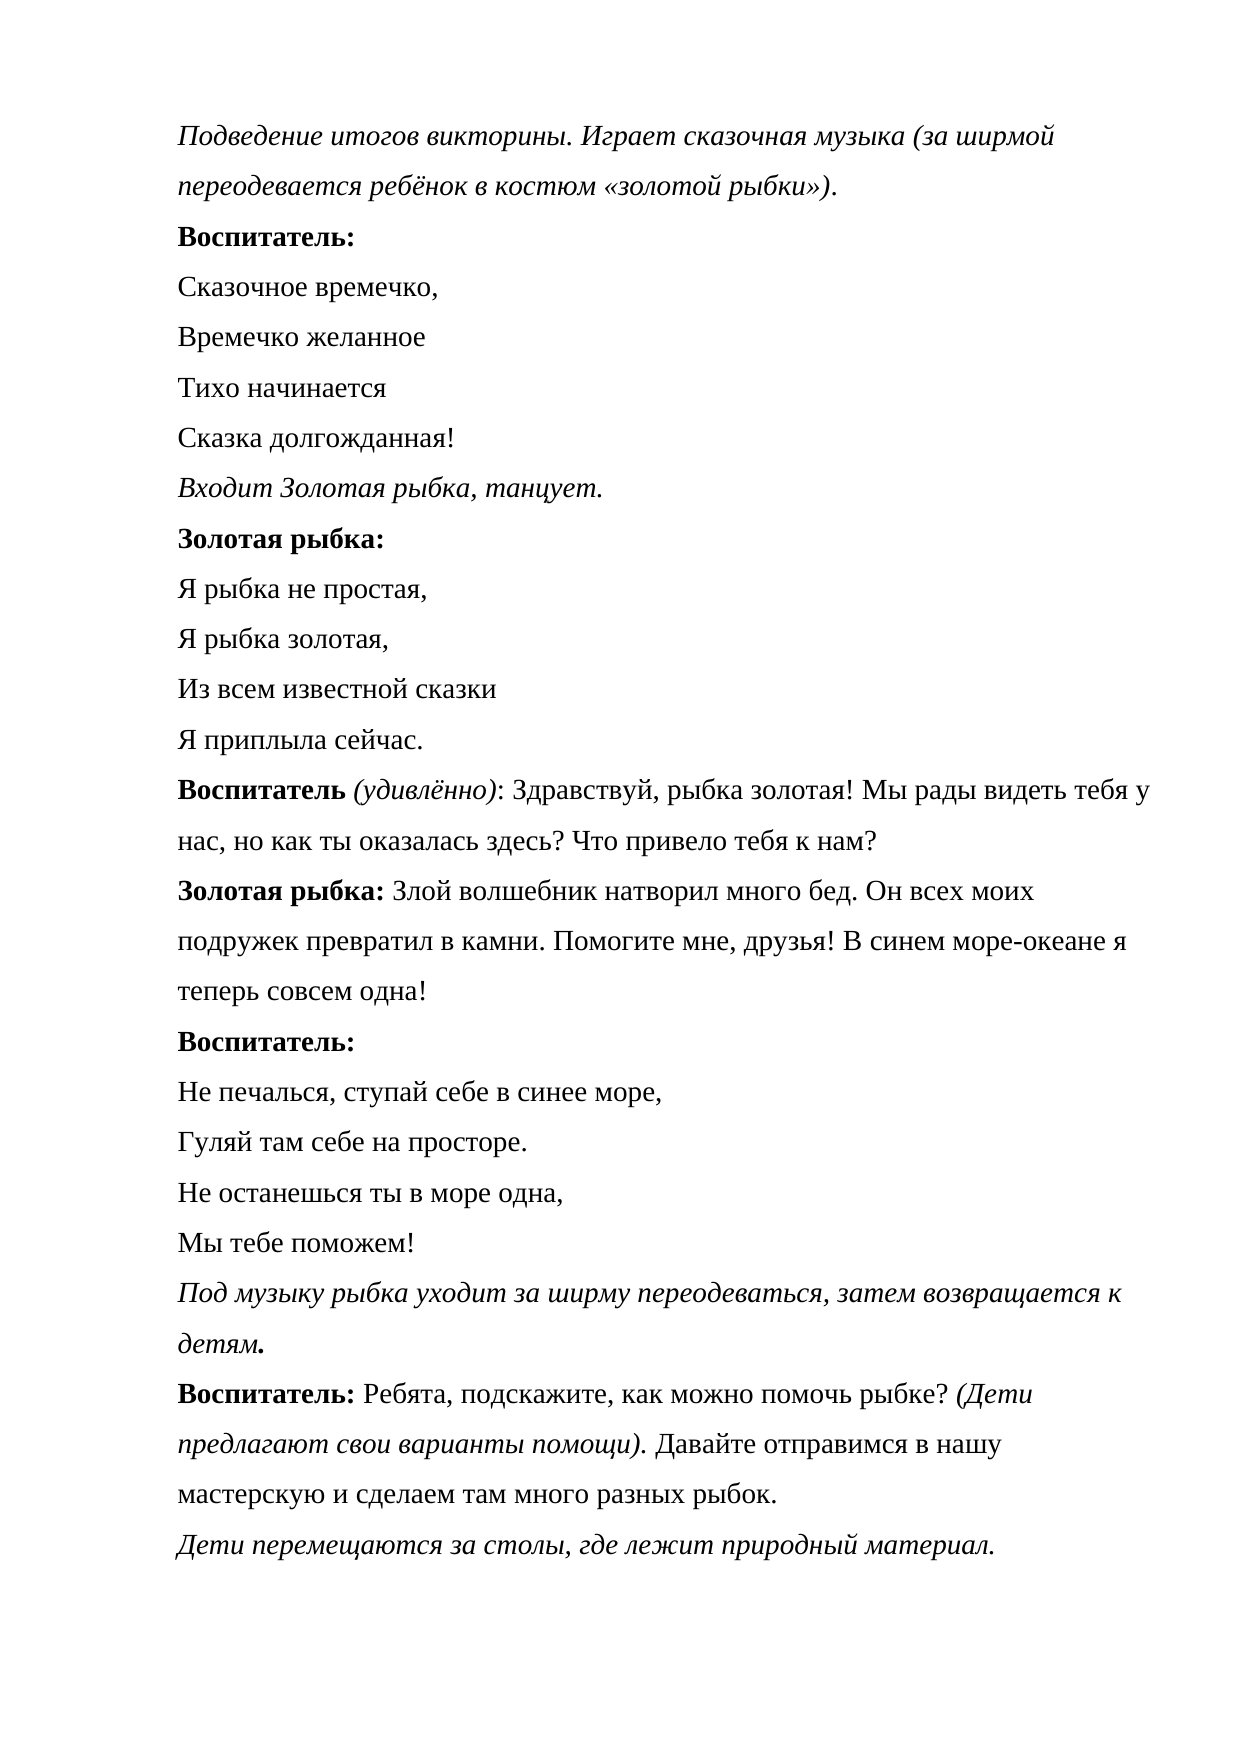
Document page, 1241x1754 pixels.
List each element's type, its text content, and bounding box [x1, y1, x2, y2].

text Под музыку рыбка уходит за ширму переодеваться, затем возвращается к детям. [177, 1275, 1152, 1359]
text Входит Золотая рыбка, танцует. [177, 470, 1152, 504]
text Дети перемещаются за столы, где лежит природный материал. [177, 1527, 1152, 1561]
text Золотая рыбка: Злой волшебник натворил много бед. Он всех моих подружек превратил в камни. Помогите мне, друзья! В синем море-океане я теперь совсем одна! [177, 873, 1152, 1007]
text Золотая рыбка: [177, 521, 1152, 554]
text Подведение итогов викторины. Играет сказочная музыка (за ширмой переодевается ребёнок в костюм «золотой рыбки»). [177, 118, 1152, 202]
text Воспитатель: [177, 219, 1152, 252]
text Я рыбка не простая, Я рыбка золотая, Из всем известной сказки Я приплыла сейчас. [177, 571, 1152, 756]
text Сказочное времечко, Времечко желанное Тихо начинается Сказка долгожданная! [177, 269, 1152, 454]
text Воспитатель (удивлённо): Здравствуй, рыбка золотая! Мы рады видеть тебя у нас, но как ты оказалась здесь? Что привело тебя к нам? [177, 772, 1152, 856]
text Воспитатель: Ребята, подскажите, как можно помочь рыбке? (Дети предлагают свои варианты помощи). Давайте отправимся в нашу мастерскую и сделаем там много разных рыбок. [177, 1376, 1152, 1510]
text Не печалься, ступай себе в синее море, Гуляй там себе на просторе. Не останешься ты в море одна, Мы тебе поможем! [177, 1074, 1152, 1259]
text Воспитатель: [177, 1024, 1152, 1057]
